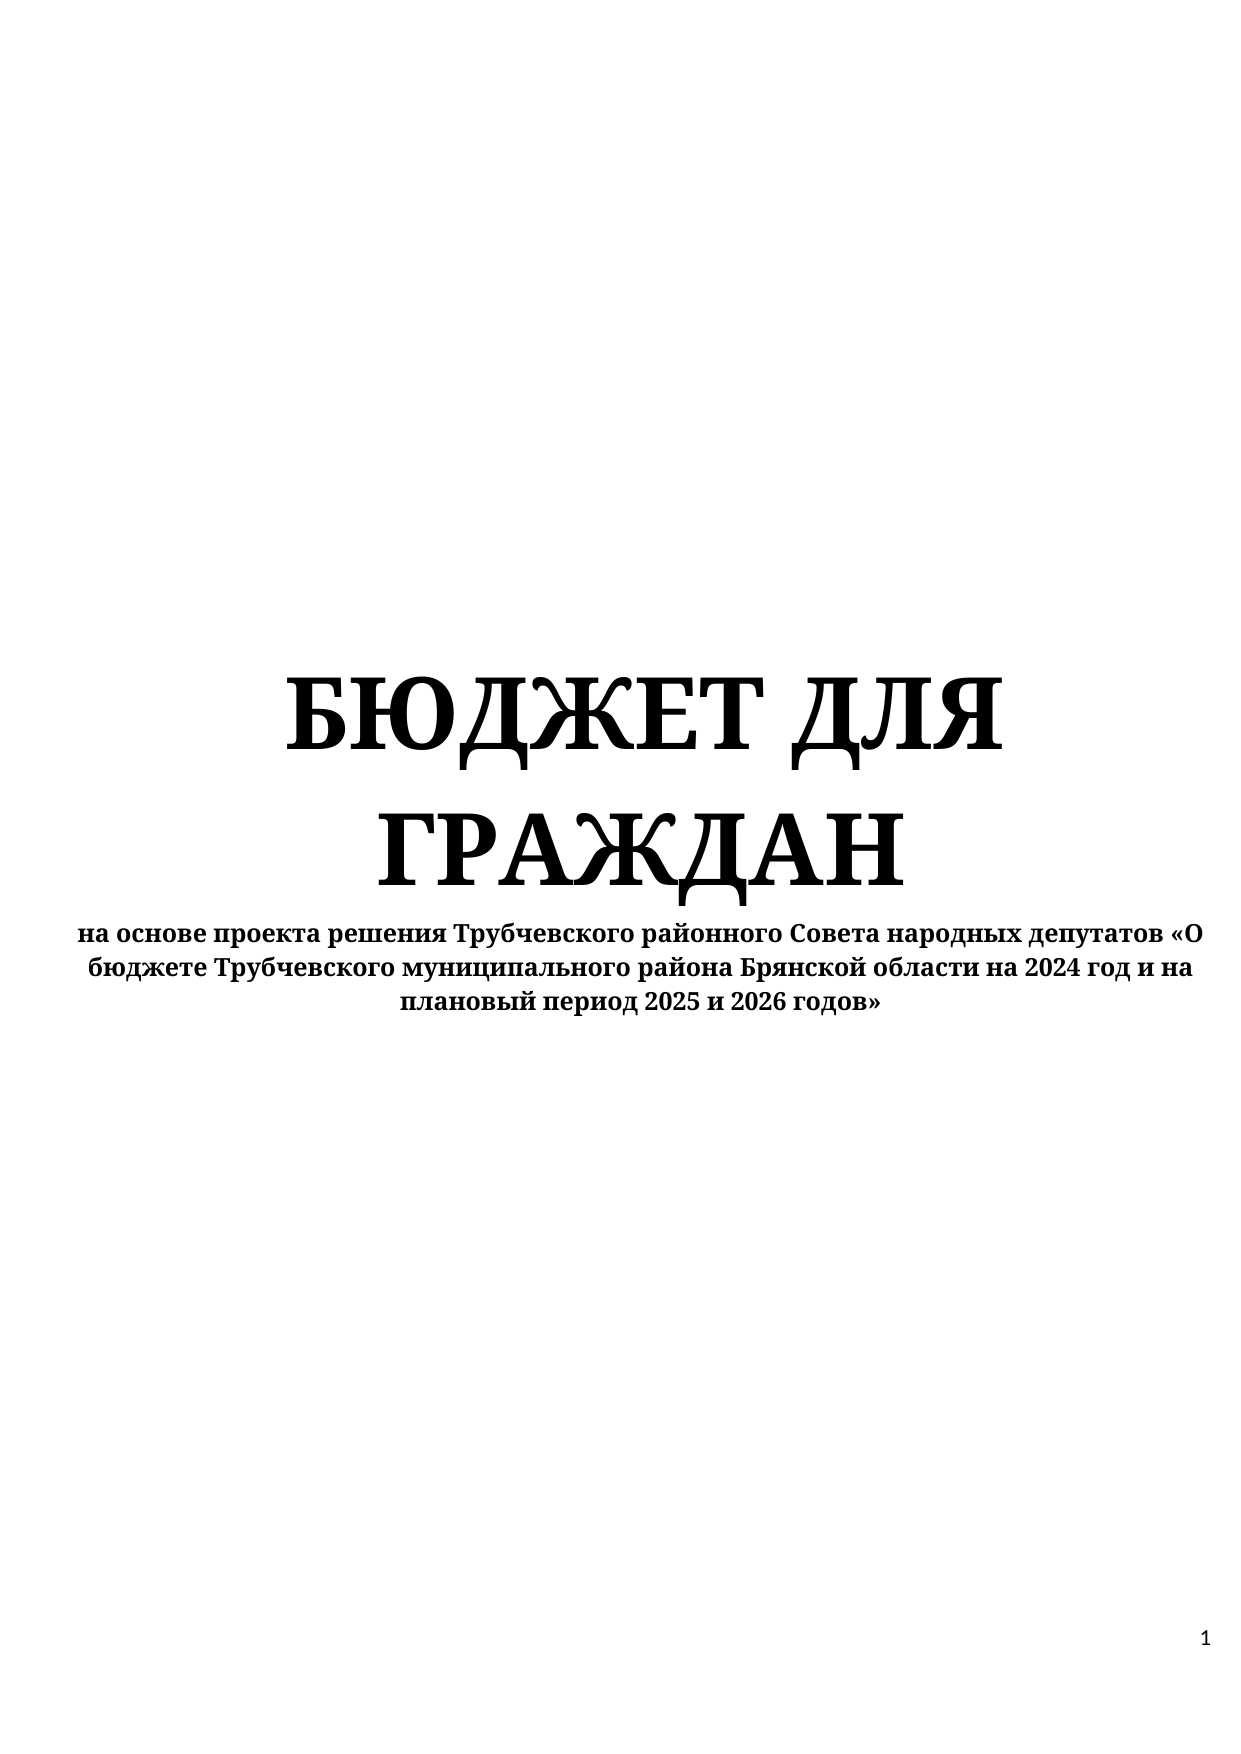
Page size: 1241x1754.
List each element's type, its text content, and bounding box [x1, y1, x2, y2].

text БЮДЖЕТ ДЛЯ ГРАЖДАН [71, 643, 1211, 915]
text на основе проекта решения Трубчевского районного Совета народных депутатов «О бюджете Трубчевского муниципального района Брянской области на 2024 год и на плановый период 2025 и 2026 годов» [71, 915, 1211, 1017]
